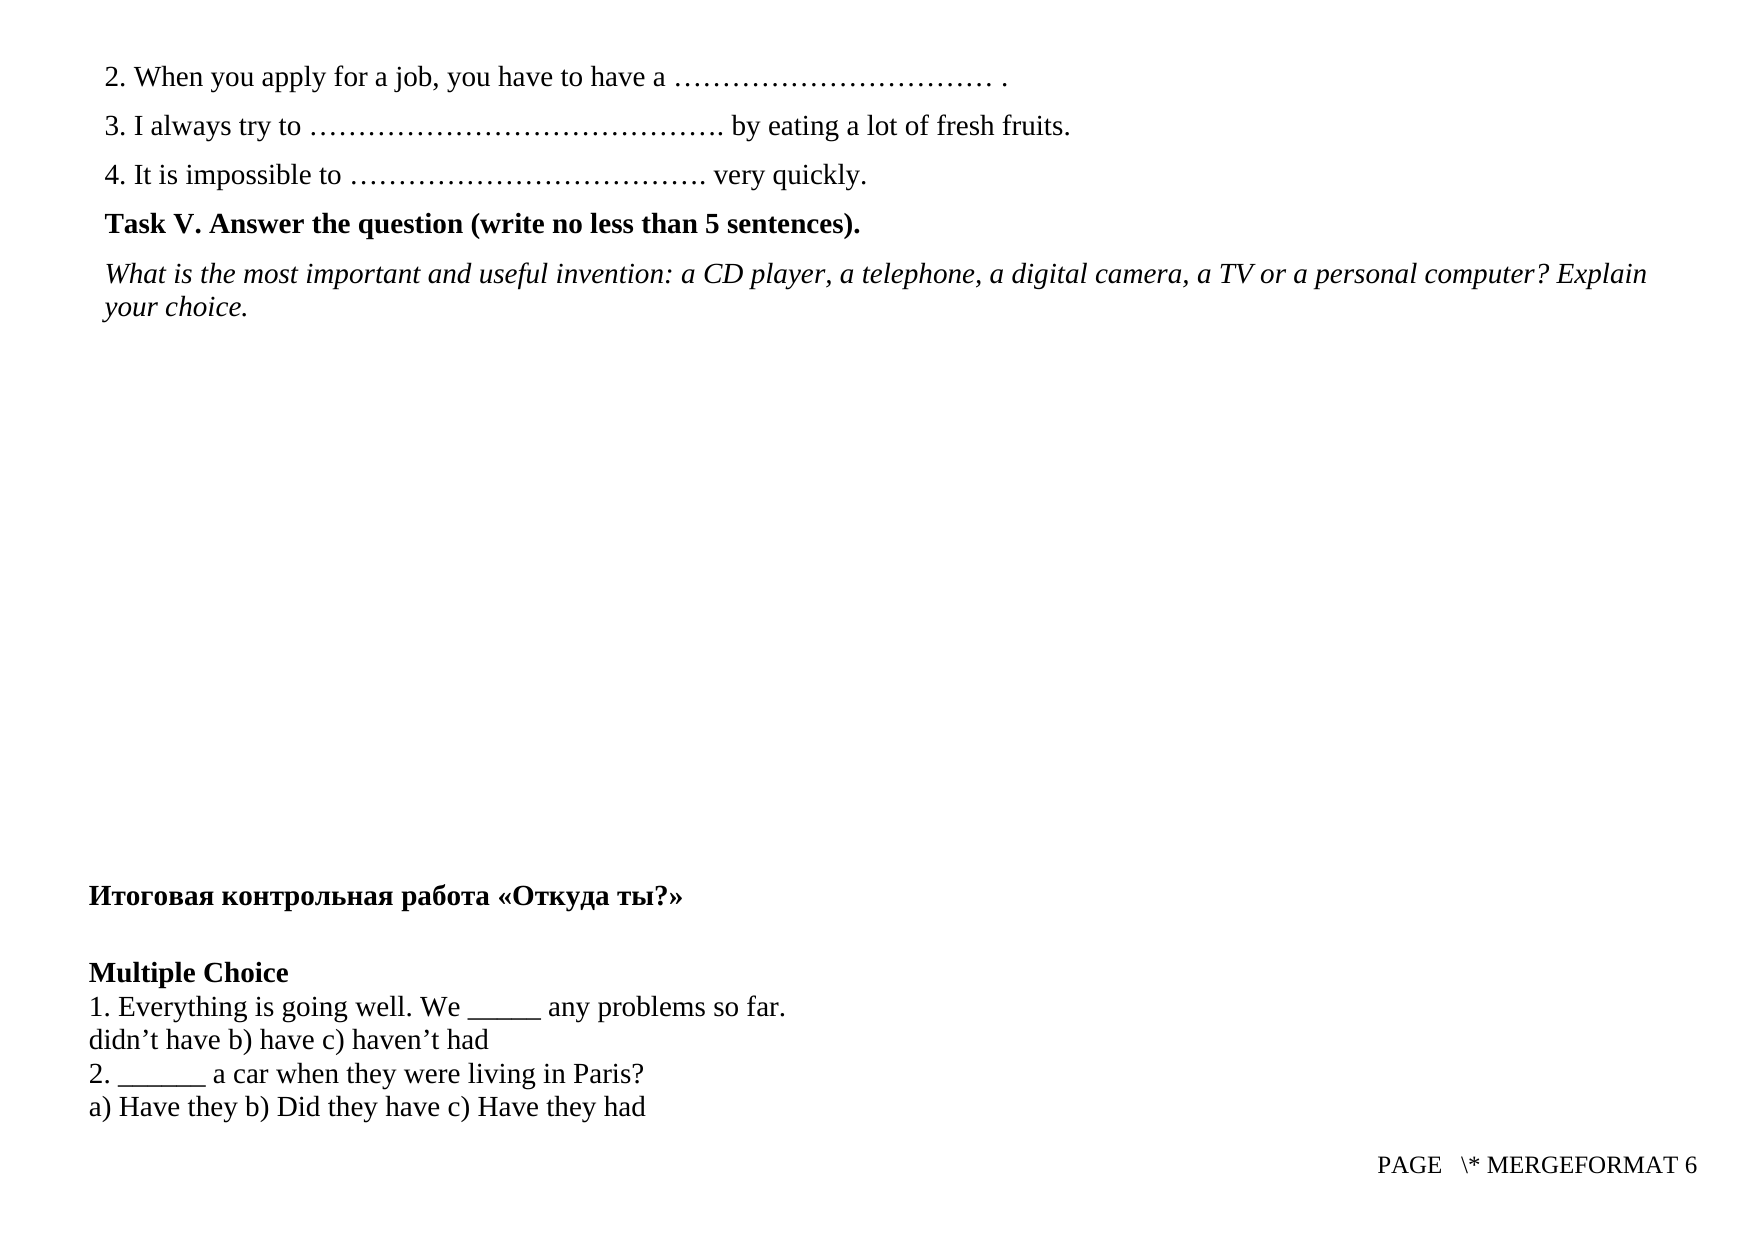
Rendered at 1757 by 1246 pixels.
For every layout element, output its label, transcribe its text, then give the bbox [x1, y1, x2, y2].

text 1. Everything is going well. We _____ any problems so far. [89, 989, 1697, 1022]
text Multiple Choice [89, 955, 1697, 989]
text What is the most important and useful invention: a CD player, a telephone, a digital camera, a TV or a personal computer? Explain your choice. [104, 256, 1682, 323]
text Итоговая контрольная работа «Откуда ты?» [89, 878, 1697, 912]
text a) Have they b) Did they have c) Have they had [89, 1089, 1697, 1123]
text didn’t have b) have c) haven’t had [89, 1022, 1697, 1056]
text 4. It is impossible to ………………………………. very quickly. [104, 157, 1682, 191]
text Task V. Answer the question (write no less than 5 sentences). [104, 207, 1682, 240]
text 2. When you apply for a job, you have to have a …………………………… . [104, 59, 1682, 93]
text 3. I always try to ……………………………………. by eating a lot of fresh fruits. [104, 108, 1682, 142]
text 2. ______ a car when they were living in Paris? [89, 1056, 1697, 1089]
